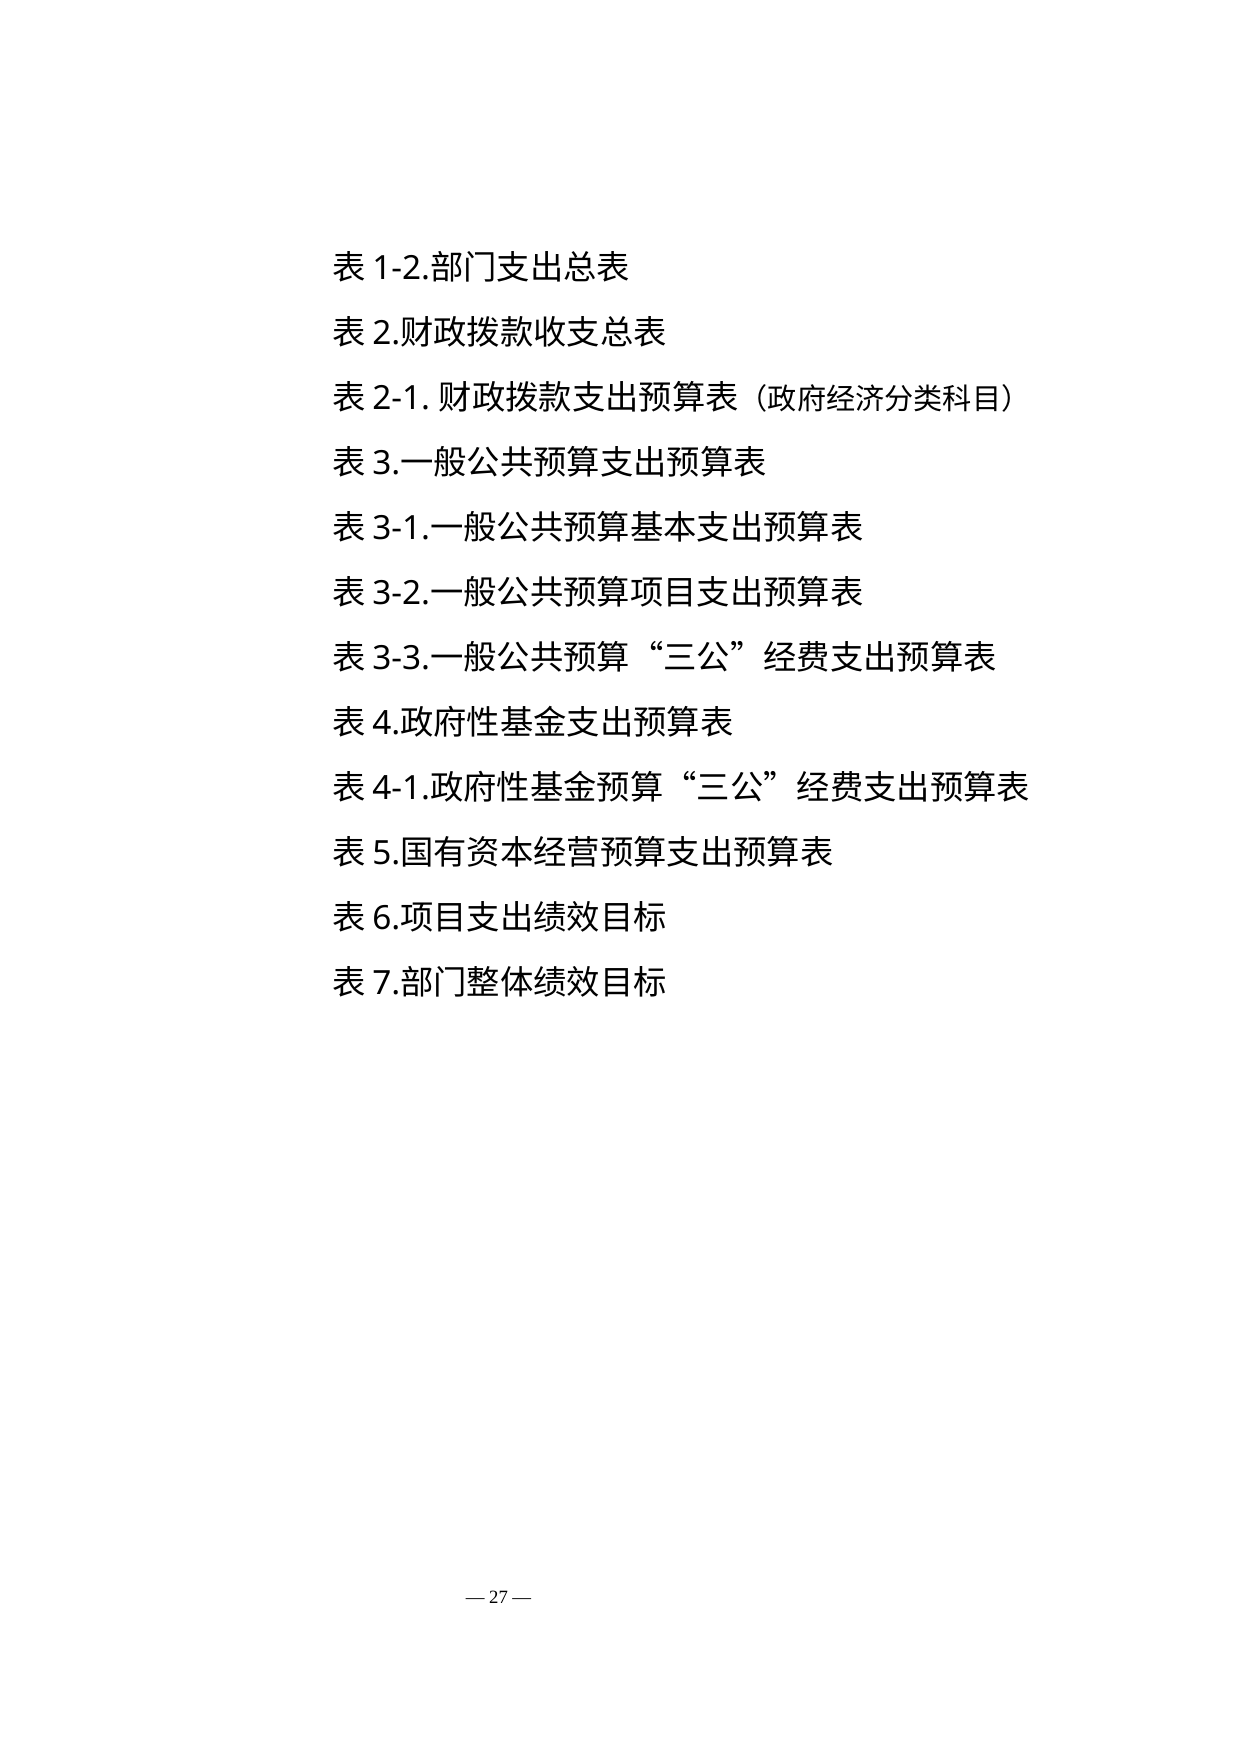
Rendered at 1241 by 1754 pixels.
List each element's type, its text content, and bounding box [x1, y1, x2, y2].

text 表7.部门整体绩效目标 [165, 948, 1087, 1013]
text 表2-1. 财政拨款支出预算表（政府经济分类科目） 表3.一般公共预算支出预算表 表3-1.一般公共预算基本支出预算表 表3-2.一般公共预算项目支出预算表 表3-3.一般公共预算“三公”经费支出预算表 表4.政府性基金支出预算表 表4-1.政府性基金预算“三公”经费支出预算表 表5.国有资本经营预算支出预算表 [165, 363, 1087, 883]
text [165, 233, 1087, 363]
text 表6.项目支出绩效目标 [165, 883, 1087, 948]
